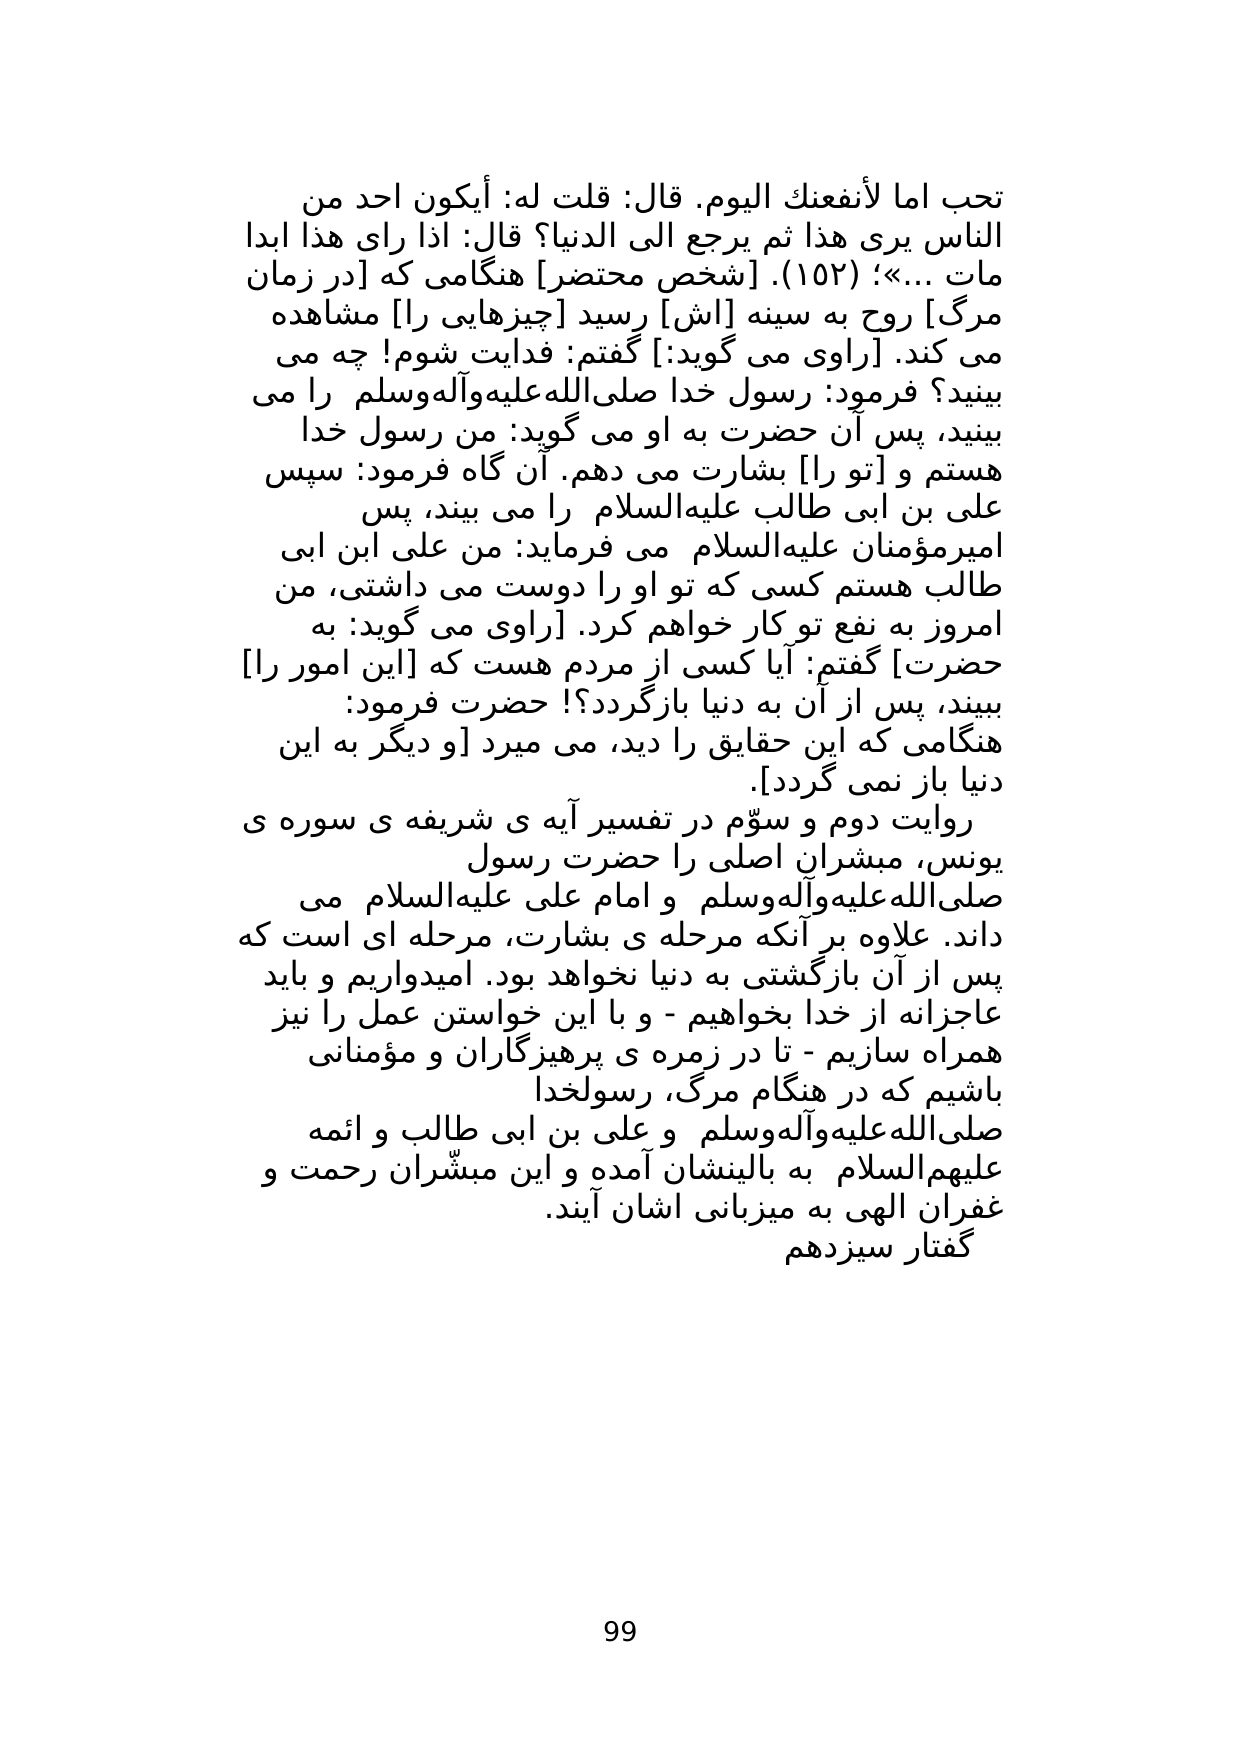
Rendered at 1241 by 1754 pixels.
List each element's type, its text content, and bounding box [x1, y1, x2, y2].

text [236, 177, 1004, 799]
text روايت دوم و سوّم در تفسير آيه ى شريفه ى سوره ى يونس، مبشران اصلى را حضرت رسول صلى‌الله‌عليه‌وآله‌وسلم و امام على عليه‌السلام مى داند. علاوه بر آنكه مرحله ى بشارت، مرحله اى است كه پس از آن بازگشتى به دنيا نخواهد بود. اميدواريم و بايد عاجزانه از خدا بخواهيم - و با اين خواستن عمل را نيز همراه سازيم - تا در زمره ى پرهيزگاران و مؤمنانى باشيم كه در هنگام مرگ، رسولخدا صلى‌الله‌عليه‌وآله‌وسلم و على بن ابى طالب و ائمه عليهم‌السلام به بالينشان آمده و اين مبشّران رحمت و غفران الهى به ميزبانى اشان آيند. [236, 799, 1004, 1226]
text گفتار سيزدهم [236, 1226, 1004, 1265]
